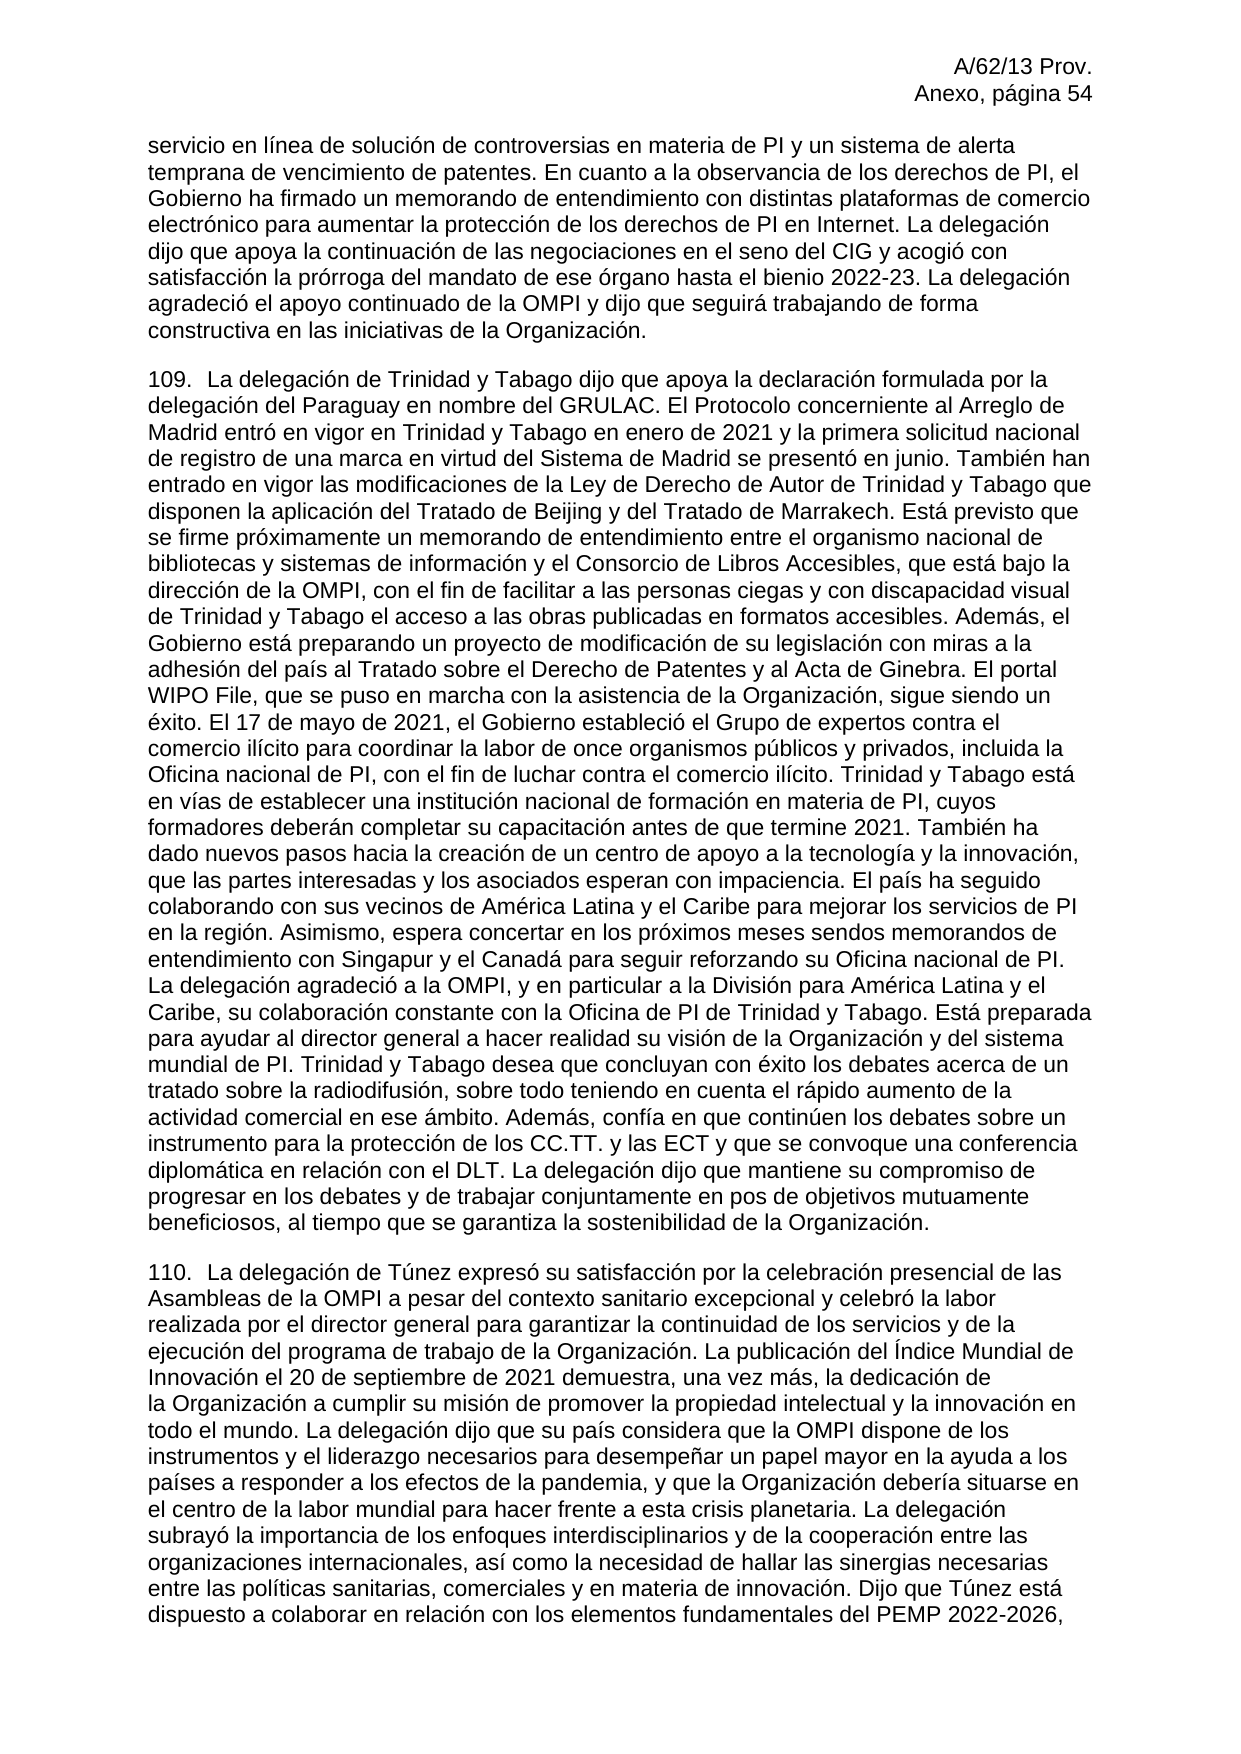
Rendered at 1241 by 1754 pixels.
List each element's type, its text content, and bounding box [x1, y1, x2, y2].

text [148, 1258, 1092, 1627]
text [148, 132, 1092, 343]
text La delegación de Trinidad y Tabago dijo que apoya la declaración formulada por la delegación del Paraguay en nombre del GRULAC. El Protocolo concerniente al Arreglo de Madrid entró en vigor en Trinidad y Tabago en enero de 2021 y la primera solicitud nacional de registro de una marca en virtud del Sistema de Madrid se presentó en junio. También han entrado en vigor las modificaciones de la Ley de Derecho de Autor de Trinidad y Tabago que disponen la aplicación del Tratado de Beijing y del Tratado de Marrakech. Está previsto que se firme próximamente un memorando de entendimiento entre el organismo nacional de bibliotecas y sistemas de información y el Consorcio de Libros Accesibles, que está bajo la dirección de la OMPI, con el fin de facilitar a las personas ciegas y con discapacidad visual de Trinidad y Tabago el acceso a las obras publicadas en formatos accesibles. Además, el Gobierno está preparando un proyecto de modificación de su legislación con miras a la adhesión del país al Tratado sobre el Derecho de Patentes y al Acta de Ginebra. El portal WIPO File, que se puso en marcha con la asistencia de la Organización, sigue siendo un éxito. El 17 de mayo de 2021, el Gobierno estableció el Grupo de expertos contra el comercio ilícito para coordinar la labor de once organismos públicos y privados, incluida la Oficina nacional de PI, con el fin de luchar contra el comercio ilícito. Trinidad y Tabago está en vías de establecer una institución nacional de formación en materia de PI, cuyos formadores deberán completar su capacitación antes de que termine 2021. También ha dado nuevos pasos hacia la creación de un centro de apoyo a la tecnología y la innovación, que las partes interesadas y los asociados esperan con impaciencia. El país ha seguido colaborando con sus vecinos de América Latina y el Caribe para mejorar los servicios de PI en la región. Asimismo, espera concertar en los próximos meses sendos memorandos de entendimiento con Singapur y el Canadá para seguir reforzando su Oficina nacional de PI. La delegación agradeció a la OMPI, y en particular a la División para América Latina y el Caribe, su colaboración constante con la Oficina de PI de Trinidad y Tabago. Está preparada para ayudar al director general a hacer realidad su visión de la Organización y del sistema mundial de PI. Trinidad y Tabago desea que concluyan con éxito los debates acerca de un tratado sobre la radiodifusión, sobre todo teniendo en cuenta el rápido aumento de la actividad comercial en ese ámbito. Además, confía en que continúen los debates sobre un instrumento para la protección de los CC.TT. y las ECT y que se convoque una conferencia diplomática en relación con el DLT. La delegación dijo que mantiene su compromiso de progresar en los debates y de trabajar conjuntamente en pos de objetivos mutuamente beneficiosos, al tiempo que se garantiza la sostenibilidad de la Organización. [148, 366, 1092, 1236]
